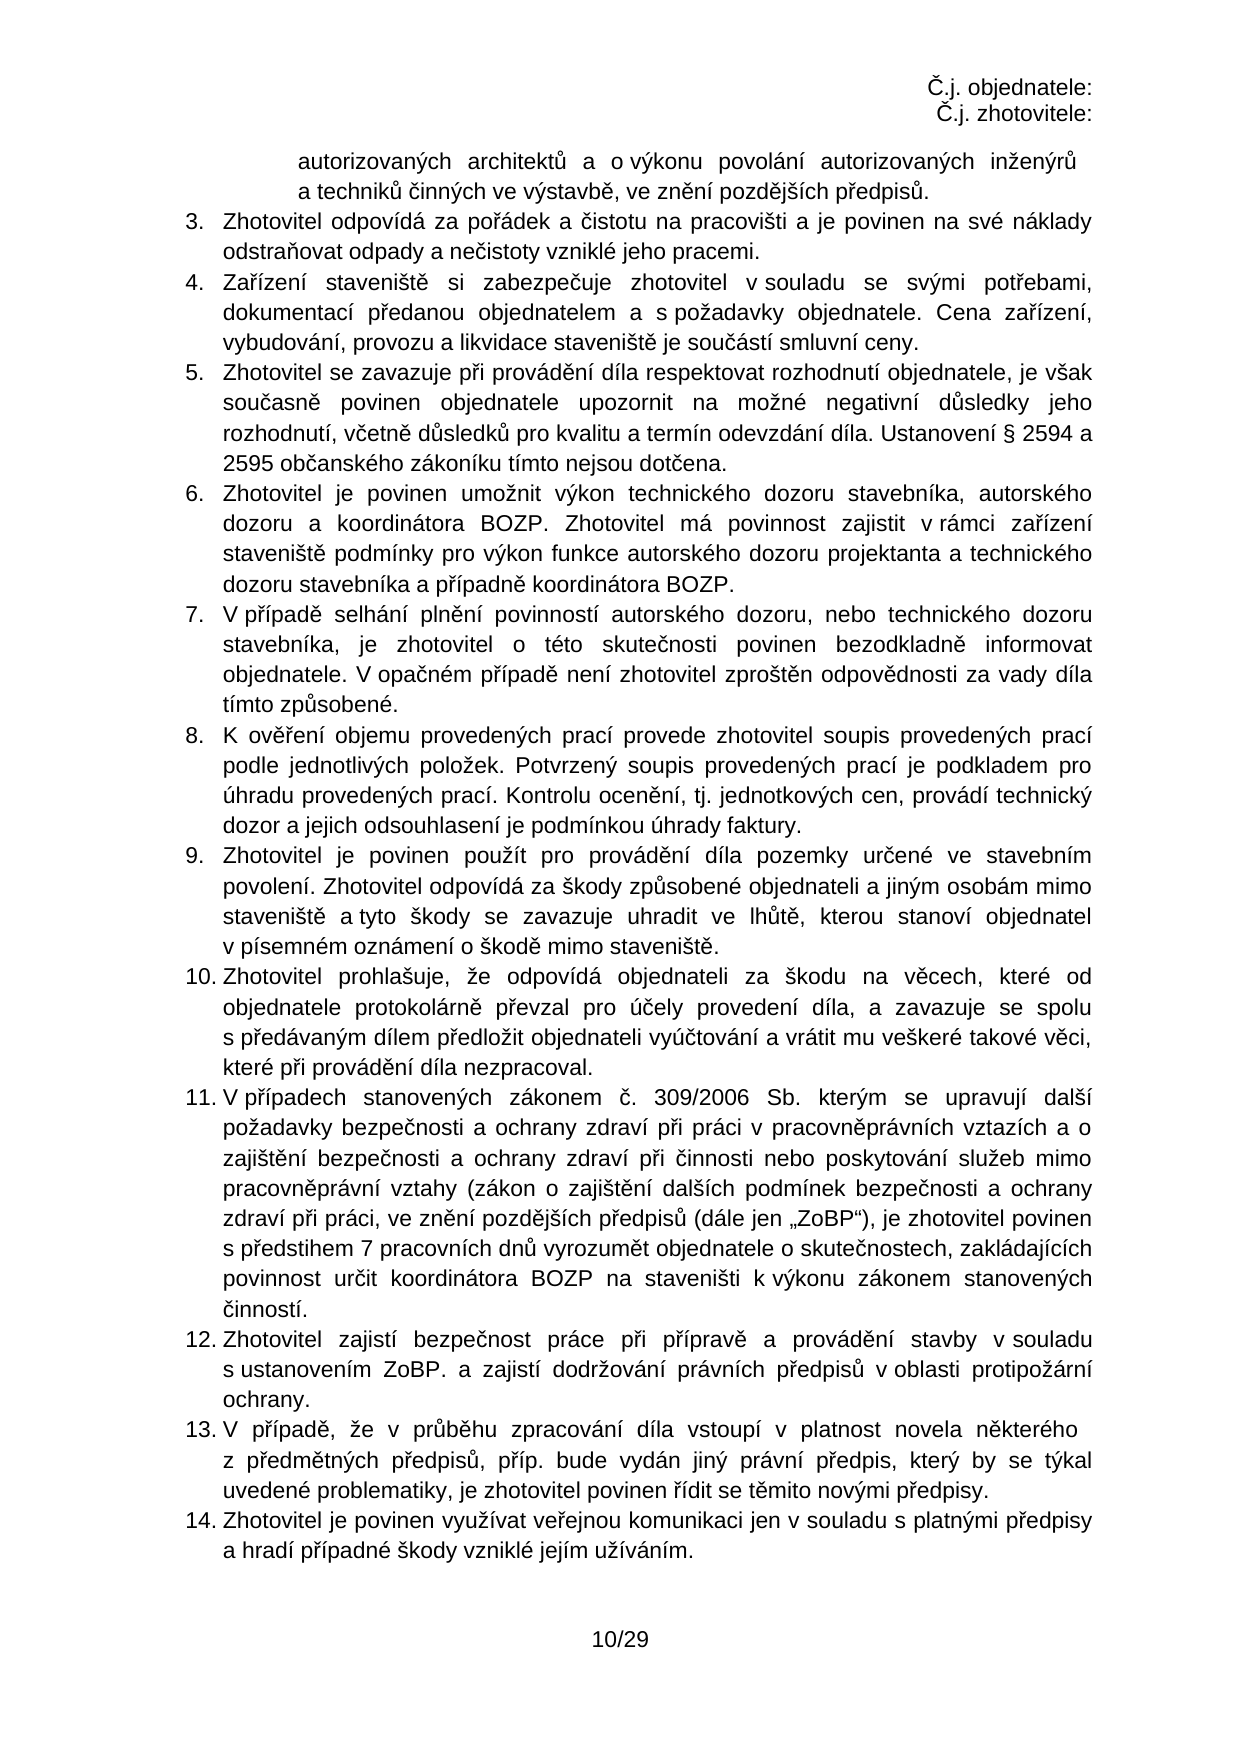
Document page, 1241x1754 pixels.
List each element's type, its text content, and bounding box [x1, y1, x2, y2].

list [260, 148, 1093, 204]
list Zhotovitel je povinen využívat veřejnou komunikaci jen v souladu s platnými předpisy a hradí případné škody vzniklé jejím užíváním. [185, 1507, 1093, 1563]
list Zhotovitel je povinen použít pro provádění díla pozemky určené ve stavebním povolení. Zhotovitel odpovídá za škody způsobené objednateli a jiným osobám mimo staveniště a tyto škody se zavazuje uhradit ve lhůtě, kterou stanoví objednatel v písemném oznámení o škodě mimo staveniště. [185, 842, 1093, 959]
list K ověření objemu provedených prací provede zhotovitel soupis provedených prací podle jednotlivých položek. Potvrzený soupis provedených prací je podkladem pro úhradu provedených prací. Kontrolu ocenění, tj. jednotkových cen, provádí technický dozor a jejich odsouhlasení je podmínkou úhrady faktury. [185, 722, 1093, 838]
list Zhotovitel je povinen umožnit výkon technického dozoru stavebníka, autorského dozoru a koordinátora BOZP. Zhotovitel má povinnost zajistit v rámci zařízení staveniště podmínky pro výkon funkce autorského dozoru projektanta a technického dozoru stavebníka a případně koordinátora BOZP. [185, 480, 1093, 597]
list V případě selhání plnění povinností autorského dozoru, nebo technického dozoru stavebníka, je zhotovitel o této skutečnosti povinen bezodkladně informovat objednatele. V opačném případě není zhotovitel zproštěn odpovědnosti za vady díla tímto způsobené. [185, 601, 1093, 718]
list Zařízení staveniště si zabezpečuje zhotovitel v souladu se svými potřebami, dokumentací předanou objednatelem a s požadavky objednatele. Cena zařízení, vybudování, provozu a likvidace staveniště je součástí smluvní ceny. [185, 268, 1093, 355]
list Zhotovitel prohlašuje, že odpovídá objednateli za škodu na věcech, které od objednatele protokolárně převzal pro účely provedení díla, a zavazuje se spolu s předávaným dílem předložit objednateli vyúčtování a vrátit mu veškeré takové věci, které při provádění díla nezpracoval. [185, 963, 1093, 1080]
list Zhotovitel se zavazuje při provádění díla respektovat rozhodnutí objednatele, je však současně povinen objednatele upozornit na možné negativní důsledky jeho rozhodnutí, včetně důsledků pro kvalitu a termín odevzdání díla. Ustanovení § 2594 a 2595 občanského zákoníku tímto nejsou dotčena. [185, 359, 1093, 476]
list V případě, že v průběhu zpracování díla vstoupí v platnost novela některého z předmětných předpisů, příp. bude vydán jiný právní předpis, který by se týkal uvedené problematiky, je zhotovitel povinen řídit se těmito novými předpisy. [185, 1416, 1093, 1503]
list V případech stanovených zákonem č. 309/2006 Sb. kterým se upravují další požadavky bezpečnosti a ochrany zdraví při práci v pracovněprávních vztazích a o zajištění bezpečnosti a ochrany zdraví při činnosti nebo poskytování služeb mimo pracovněprávní vztahy (zákon o zajištění dalších podmínek bezpečnosti a ochrany zdraví při práci, ve znění pozdějších předpisů (dále jen „ZoBP“), je zhotovitel povinen s předstihem 7 pracovních dnů vyrozumět objednatele o skutečnostech, zakládajících povinnost určit koordinátora BOZP na staveništi k výkonu zákonem stanovených činností. [185, 1084, 1093, 1322]
list Zhotovitel zajistí bezpečnost práce při přípravě a provádění stavby v souladu s ustanovením ZoBP. a zajistí dodržování právních předpisů v oblasti protipožární ochrany. [185, 1326, 1093, 1412]
list Zhotovitel odpovídá za pořádek a čistotu na pracovišti a je povinen na své náklady odstraňovat odpady a nečistoty vzniklé jeho pracemi. [185, 208, 1093, 264]
